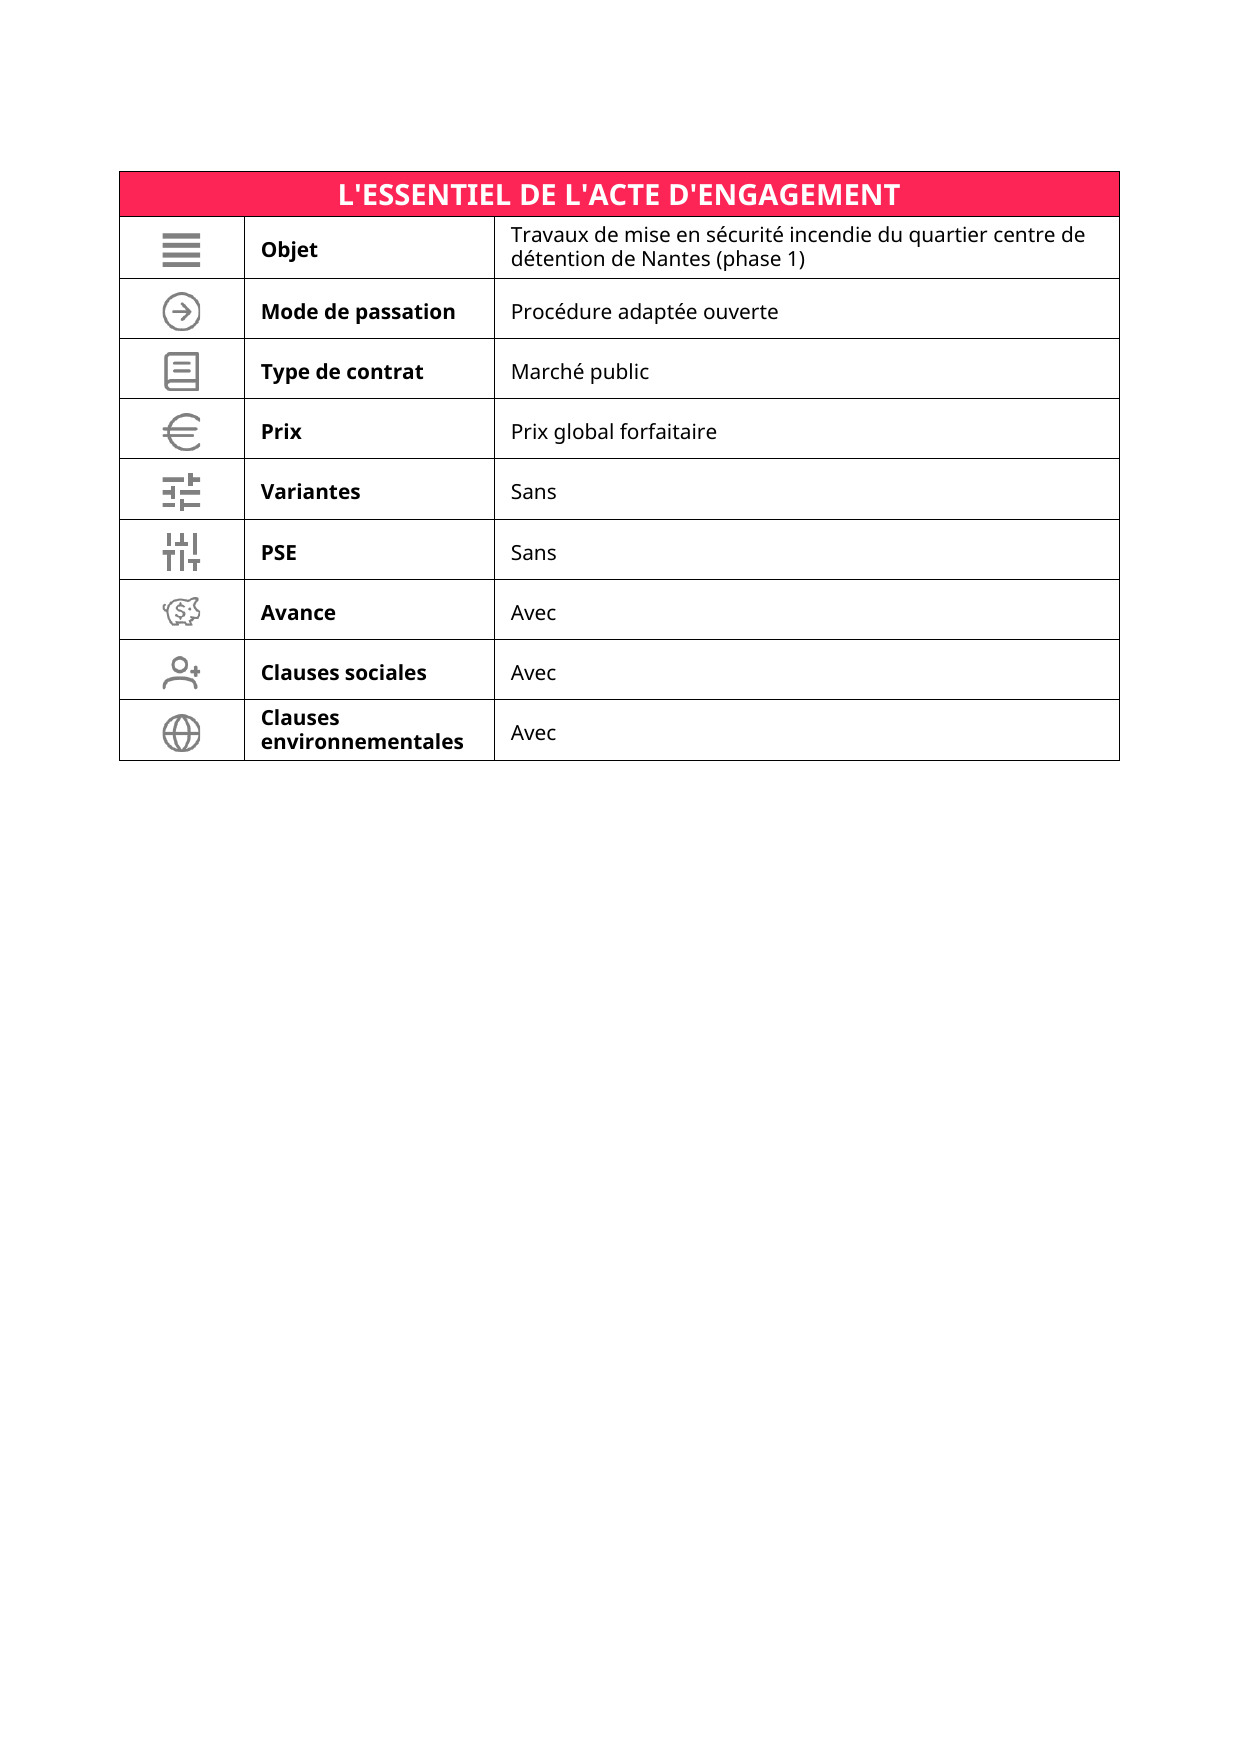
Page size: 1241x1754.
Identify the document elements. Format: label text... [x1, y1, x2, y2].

table_cell Avec [495, 700, 1119, 760]
picture [162, 292, 201, 331]
table_cell Type de contrat [245, 339, 494, 398]
table_cell [120, 399, 244, 458]
table_cell [120, 217, 244, 278]
picture [162, 413, 201, 451]
table_cell Travaux de mise en sécurité incendie du quartier centre de détention de Nantes (phase 1) [495, 217, 1119, 278]
picture [162, 714, 201, 752]
picture [162, 231, 201, 269]
table_cell Prix global forfaitaire [495, 399, 1119, 458]
table_cell Variantes [245, 459, 494, 518]
table_cell [120, 700, 244, 760]
table_cell Avance [245, 580, 494, 639]
table_cell [120, 339, 244, 398]
table_cell [120, 279, 244, 338]
picture [162, 533, 201, 571]
table_cell Objet [245, 217, 494, 278]
table_cell Avec [495, 640, 1119, 699]
table_cell Avec [495, 580, 1119, 639]
table_cell PSE [245, 520, 494, 579]
picture [162, 597, 201, 626]
table_cell Sans [495, 459, 1119, 518]
table_cell Marché public [495, 339, 1119, 398]
table_cell [120, 580, 244, 639]
table_cell Mode de passation [245, 279, 494, 338]
table_header L'ESSENTIEL DE L'ACTE D'ENGAGEMENT [120, 172, 1119, 216]
table_cell Sans [495, 520, 1119, 579]
picture [162, 473, 201, 511]
table_cell [120, 520, 244, 579]
table_cell [120, 459, 244, 518]
table_cell Clauses sociales [245, 640, 494, 699]
table_cell Clauses environnementales [245, 700, 494, 760]
picture [162, 653, 201, 692]
picture [162, 352, 201, 391]
table_cell Procédure adaptée ouverte [495, 279, 1119, 338]
table_cell [120, 640, 244, 699]
table_cell Prix [245, 399, 494, 458]
